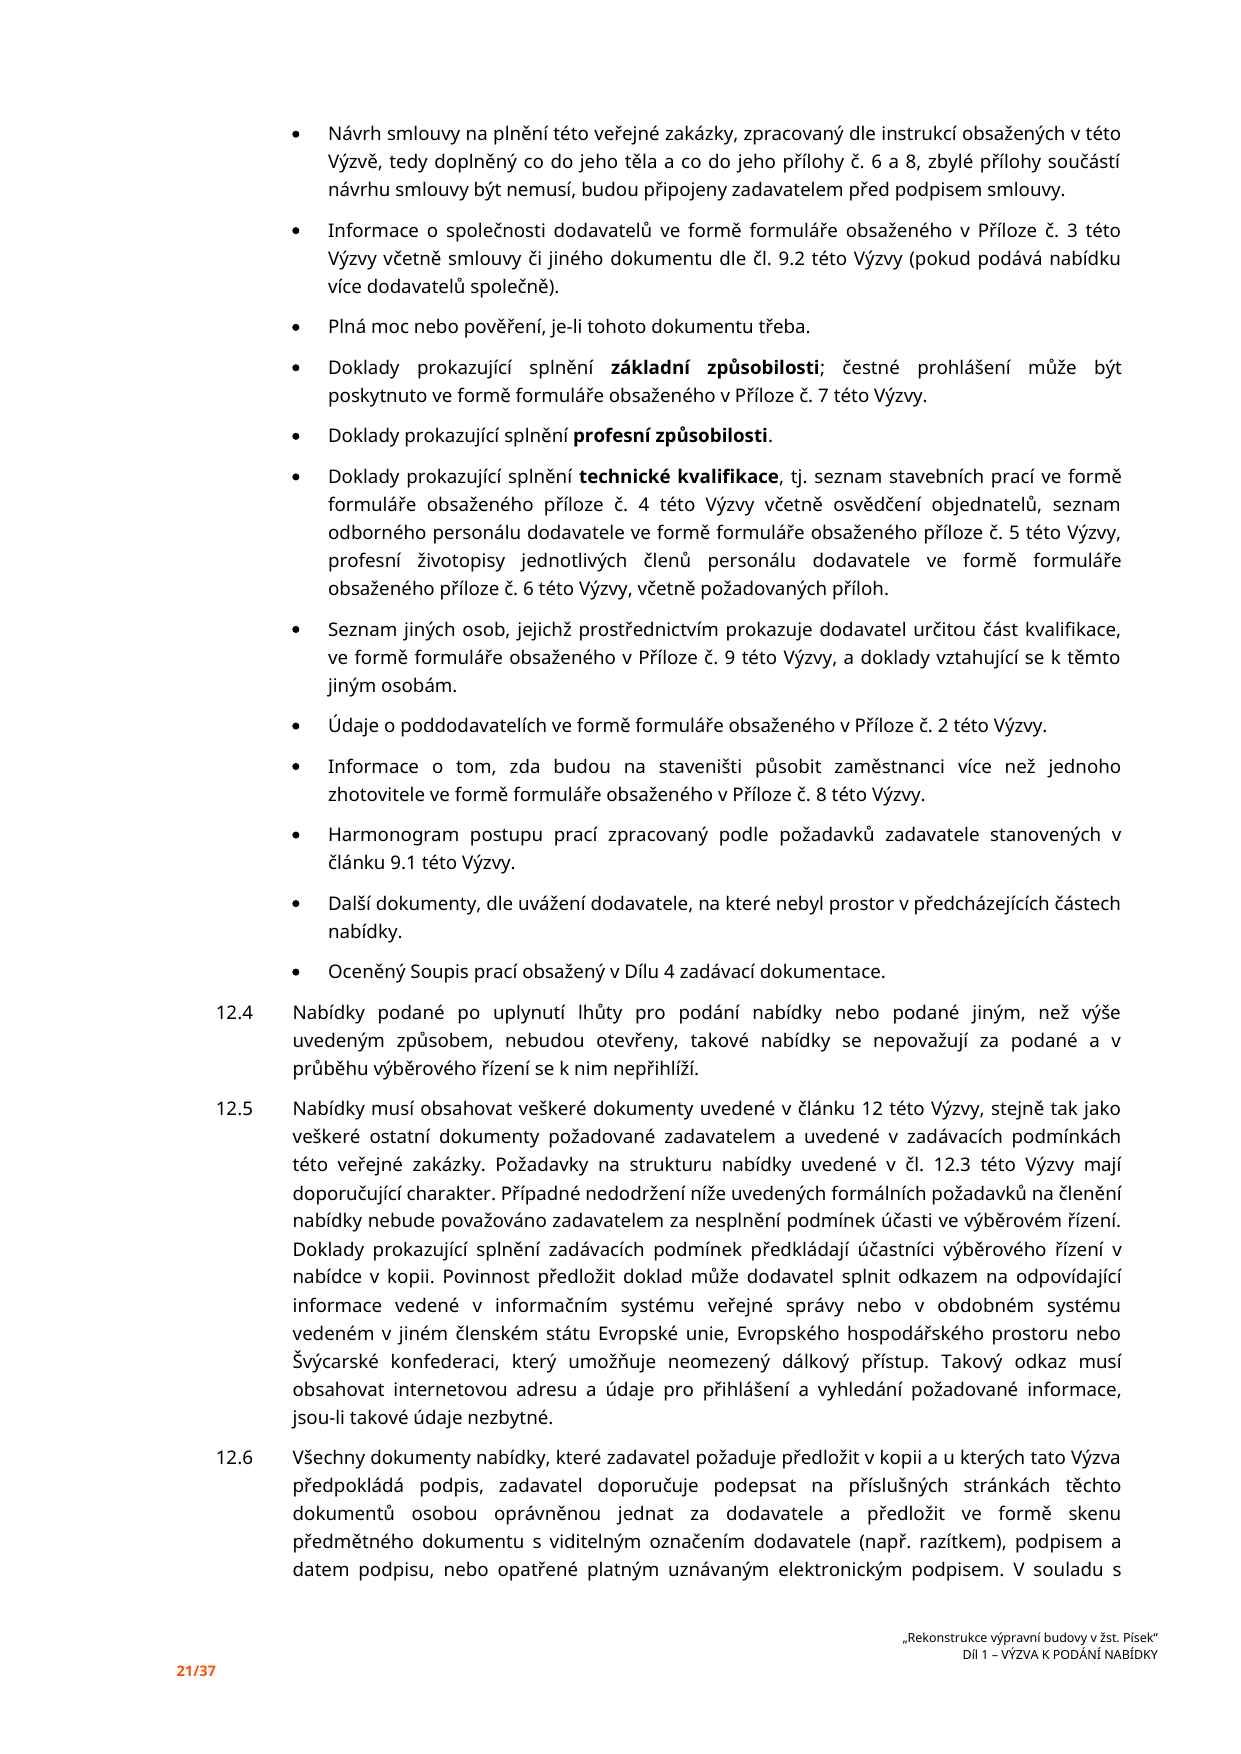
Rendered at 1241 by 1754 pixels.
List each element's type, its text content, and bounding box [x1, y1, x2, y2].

text Nabídky musí obsahovat veškeré dokumenty uvedené v článku 12 této Výzvy, stejně tak jako veškeré ostatní dokumenty požadované zadavatelem a uvedené v zadávacích podmínkách této veřejné zakázky. Požadavky na strukturu nabídky uvedené v čl. 12.3 této Výzvy mají doporučující charakter. Případné nedodržení níže uvedených formálních požadavků na členění nabídky nebude považováno zadavatelem za nesplnění podmínek účasti ve výběrovém řízení. Doklady prokazující splnění zadávacích podmínek předkládají účastníci výběrového řízení v nabídce v kopii. Povinnost předložit doklad může dodavatel splnit odkazem na odpovídající informace vedené v informačním systému veřejné správy nebo v obdobném systému vedeném v jiném členském státu Evropské unie, Evropského hospodářského prostoru nebo Švýcarské konfederaci, který umožňuje neomezený dálkový přístup. Takový odkaz musí obsahovat internetovou adresu a údaje pro přihlášení a vyhledání požadované informace, jsou-li takové údaje nezbytné. [216, 1096, 1122, 1429]
text Doklady prokazující splnění profesní způsobilosti. [292, 423, 1122, 448]
text Oceněný Soupis prací obsažený v Dílu 4 zadávací dokumentace. [292, 959, 1122, 984]
text Plná moc nebo pověření, je-li tohoto dokumentu třeba. [292, 314, 1122, 339]
text Doklady prokazující splnění technické kvalifikace, tj. seznam stavebních prací ve formě formuláře obsaženého příloze č. 4 této Výzvy včetně osvědčení objednatelů, seznam odborného personálu dodavatele ve formě formuláře obsaženého příloze č. 5 této Výzvy, profesní životopisy jednotlivých členů personálu dodavatele ve formě formuláře obsaženého příloze č. 6 této Výzvy, včetně požadovaných příloh. [292, 463, 1122, 601]
text Harmonogram postupu prací zpracovaný podle požadavků zadavatele stanovených v článku 9.1 této Výzvy. [292, 822, 1122, 875]
text Další dokumenty, dle uvážení dodavatele, na které nebyl prostor v předcházejících částech nabídky. [292, 890, 1122, 944]
text Doklady prokazující splnění základní způsobilosti; čestné prohlášení může být poskytnuto ve formě formuláře obsaženého v Příloze č. 7 této Výzvy. [292, 354, 1122, 408]
text Nabídky podané po uplynutí lhůty pro podání nabídky nebo podané jiným, než výše uvedeným způsobem, nebudou otevřeny, takové nabídky se nepovažují za podané a v průběhu výběrového řízení se k nim nepřihlíží. [216, 999, 1122, 1081]
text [216, 1444, 1122, 1582]
text Seznam jiných osob, jejichž prostřednictvím prokazuje dodavatel určitou část kvalifikace, ve formě formuláře obsaženého v Příloze č. 9 této Výzvy, a doklady vztahující se k těmto jiným osobám. [292, 616, 1122, 697]
text Informace o společnosti dodavatelů ve formě formuláře obsaženého v Příloze č. 3 této Výzvy včetně smlouvy či jiného dokumentu dle čl. 9.2 této Výzvy (pokud podává nabídku více dodavatelů společně). [292, 217, 1122, 299]
text Návrh smlouvy na plnění této veřejné zakázky, zpracovaný dle instrukcí obsažených v této Výzvě, tedy doplněný co do jeho těla a co do jeho přílohy č. 6 a 8, zbylé přílohy součástí návrhu smlouvy být nemusí, budou připojeny zadavatelem před podpisem smlouvy. [292, 121, 1122, 202]
text Údaje o poddodavatelích ve formě formuláře obsaženého v Příloze č. 2 této Výzvy. [292, 712, 1122, 738]
text Informace o tom, zda budou na staveništi působit zaměstnanci více než jednoho zhotovitele ve formě formuláře obsaženého v Příloze č. 8 této Výzvy. [292, 753, 1122, 807]
